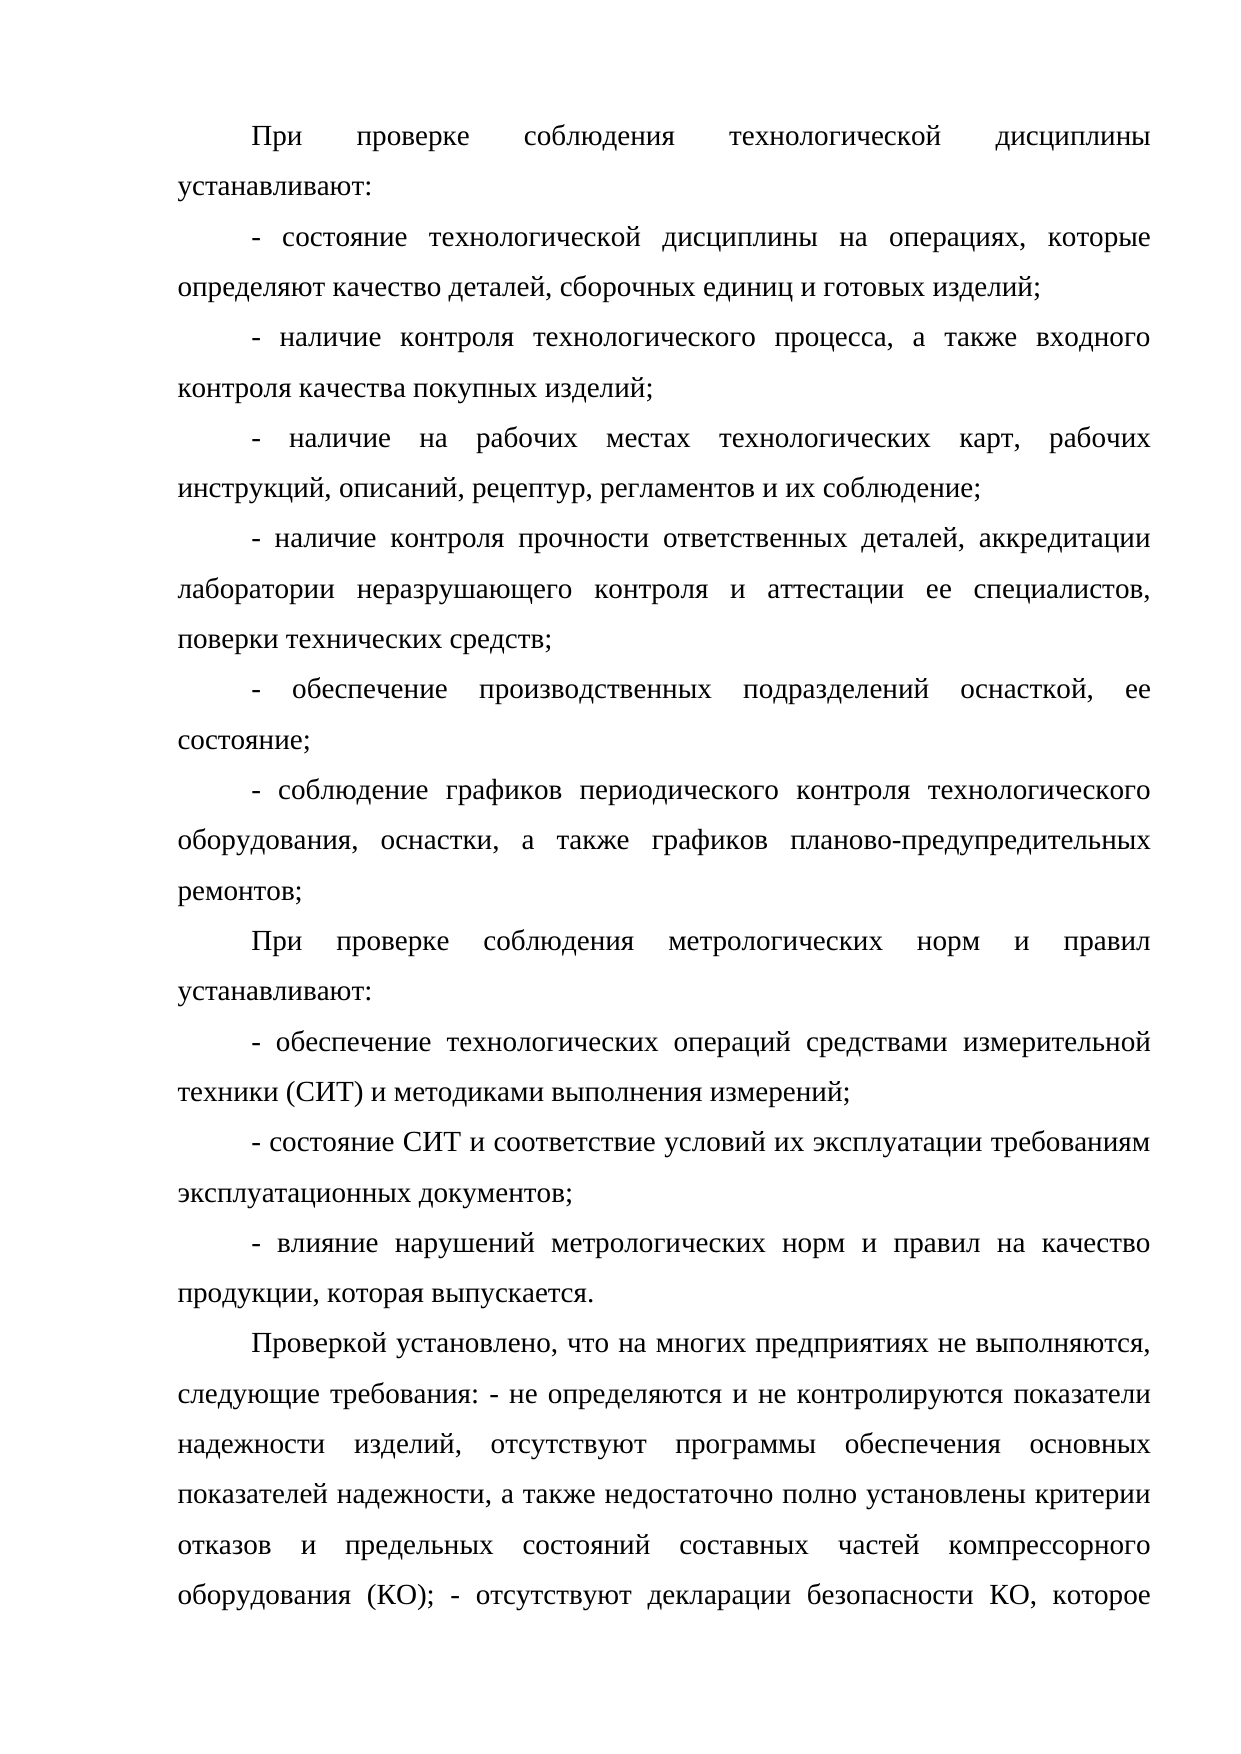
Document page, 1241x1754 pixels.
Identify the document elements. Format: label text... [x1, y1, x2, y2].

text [177, 1326, 1152, 1611]
text - влияние нарушений метрологических норм и правил на качество продукции, которая выпускается. [177, 1225, 1152, 1309]
text - наличие контроля технологического процесса, а также входного контроля качества покупных изделий; [177, 319, 1152, 403]
text - состояние СИТ и соответствие условий их эксплуатации требованиям эксплуатационных документов; [177, 1124, 1152, 1208]
text - наличие на рабочих местах технологических карт, рабочих инструкций, описаний, рецептур, регламентов и их соблюдение; [177, 420, 1152, 504]
text При проверке соблюдения технологической дисциплины устанавливают: [177, 118, 1152, 202]
text - обеспечение технологических операций средствами измерительной техники (СИТ) и методиками выполнения измерений; [177, 1024, 1152, 1108]
text При проверке соблюдения метрологических норм и правил устанавливают: [177, 923, 1152, 1007]
text - наличие контроля прочности ответственных деталей, аккредитации лаборатории неразрушающего контроля и аттестации ее специалистов, поверки технических средств; [177, 521, 1152, 655]
text - соблюдение графиков периодического контроля технологического оборудования, оснастки, а также графиков планово-предупредительных ремонтов; [177, 772, 1152, 906]
text - обеспечение производственных подразделений оснасткой, ее состояние; [177, 672, 1152, 755]
text - состояние технологической дисциплины на операциях, которые определяют качество деталей, сборочных единиц и готовых изделий; [177, 219, 1152, 303]
